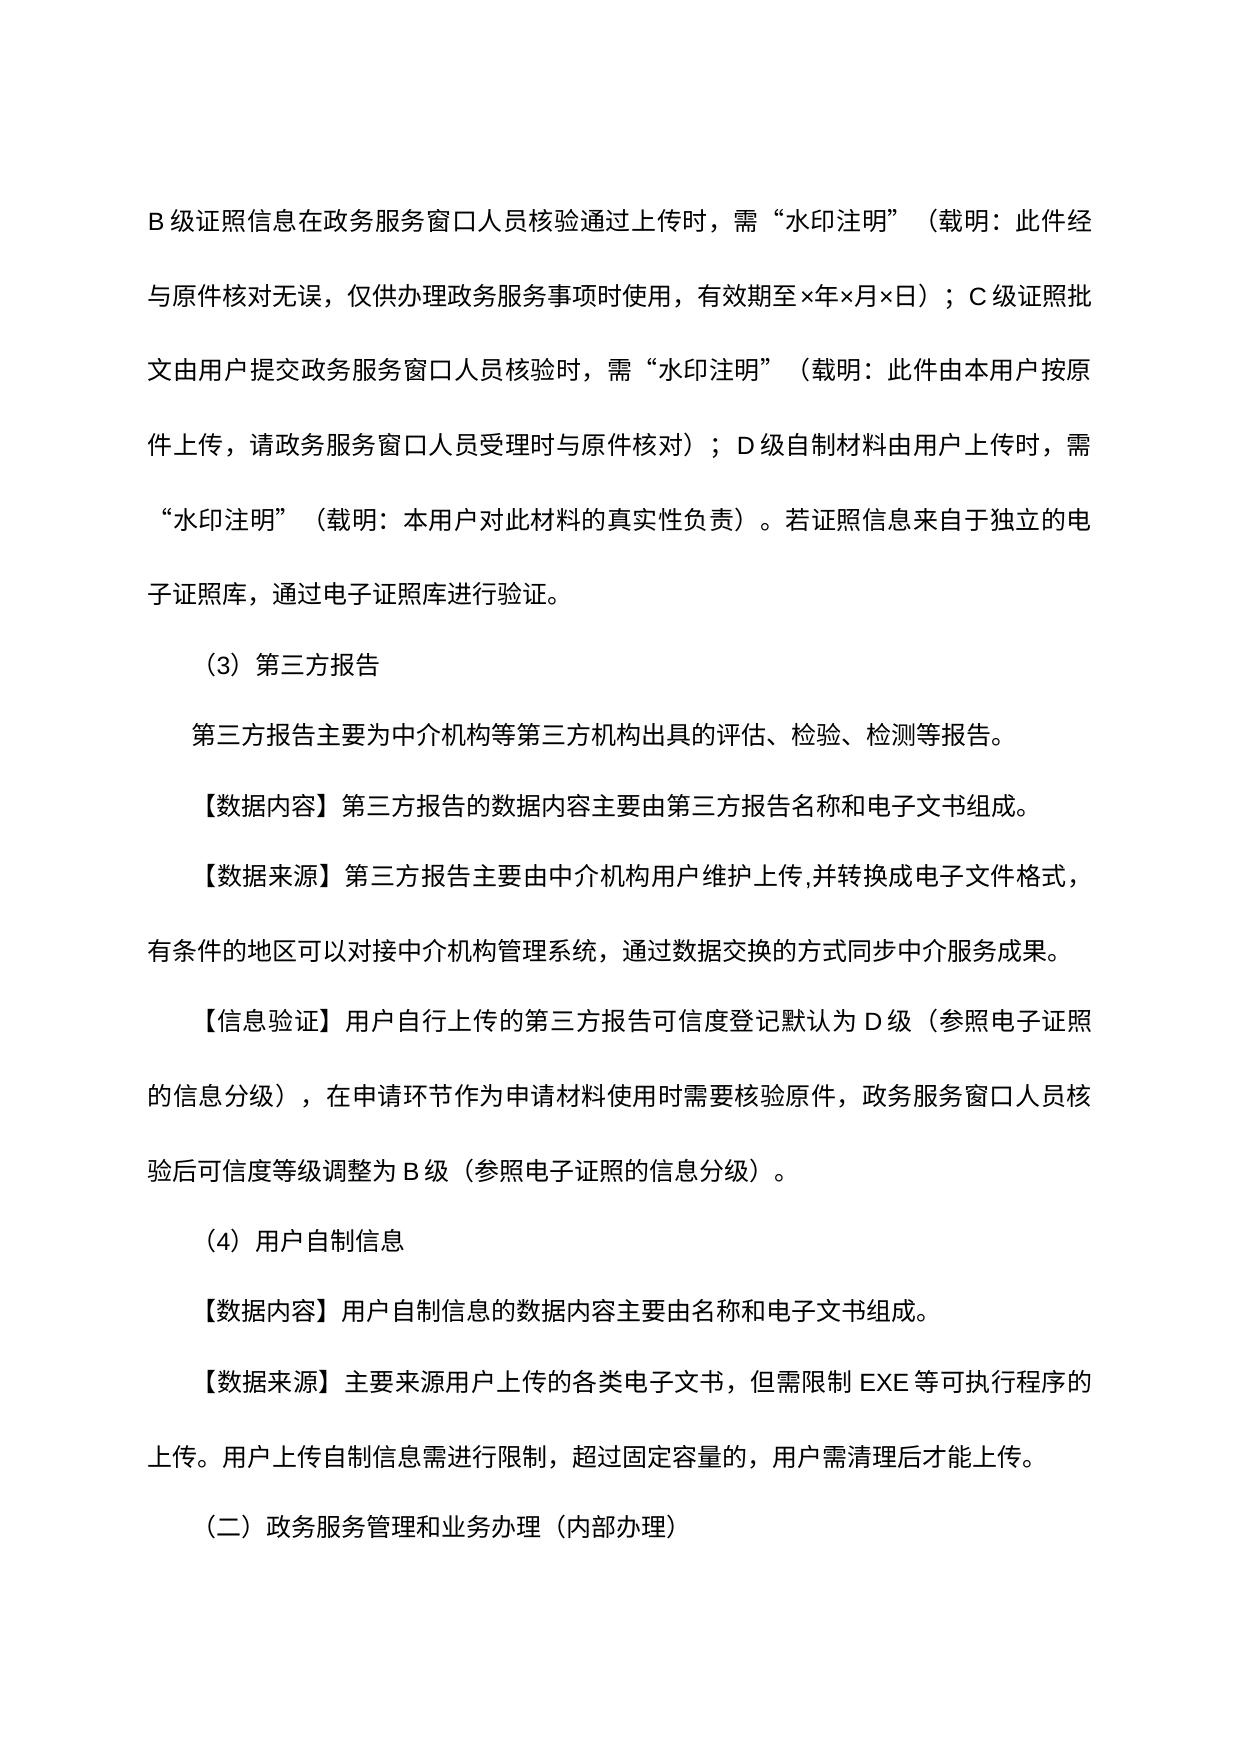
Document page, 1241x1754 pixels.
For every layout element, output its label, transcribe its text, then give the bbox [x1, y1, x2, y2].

text （二）政务服务管理和业务办理（内部办理） [148, 1493, 1092, 1558]
text 【数据来源】第三方报告主要由中介机构用户维护上传,并转换成电子文件格式，有条件的地区可以对接中介机构管理系统，通过数据交换的方式同步中介服务成果。 [148, 842, 1092, 982]
text 【信息验证】用户自行上传的第三方报告可信度登记默认为D级（参照电子证照的信息分级），在申请环节作为申请材料使用时需要核验原件，政务服务窗口人员核验后可信度等级调整为B级（参照电子证照的信息分级）。 [148, 987, 1092, 1202]
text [148, 187, 1092, 626]
text （3）第三方报告 [148, 631, 1092, 696]
text （4）用户自制信息 [148, 1207, 1092, 1272]
text 【数据来源】主要来源用户上传的各类电子文书，但需限制EXE等可执行程序的上传。用户上传自制信息需进行限制，超过固定容量的，用户需清理后才能上传。 [148, 1348, 1092, 1488]
text 【数据内容】用户自制信息的数据内容主要由名称和电子文书组成。 [148, 1277, 1092, 1342]
text 第三方报告主要为中介机构等第三方机构出具的评估、检验、检测等报告。 [148, 701, 1092, 766]
text 【数据内容】第三方报告的数据内容主要由第三方报告名称和电子文书组成。 [148, 772, 1092, 837]
